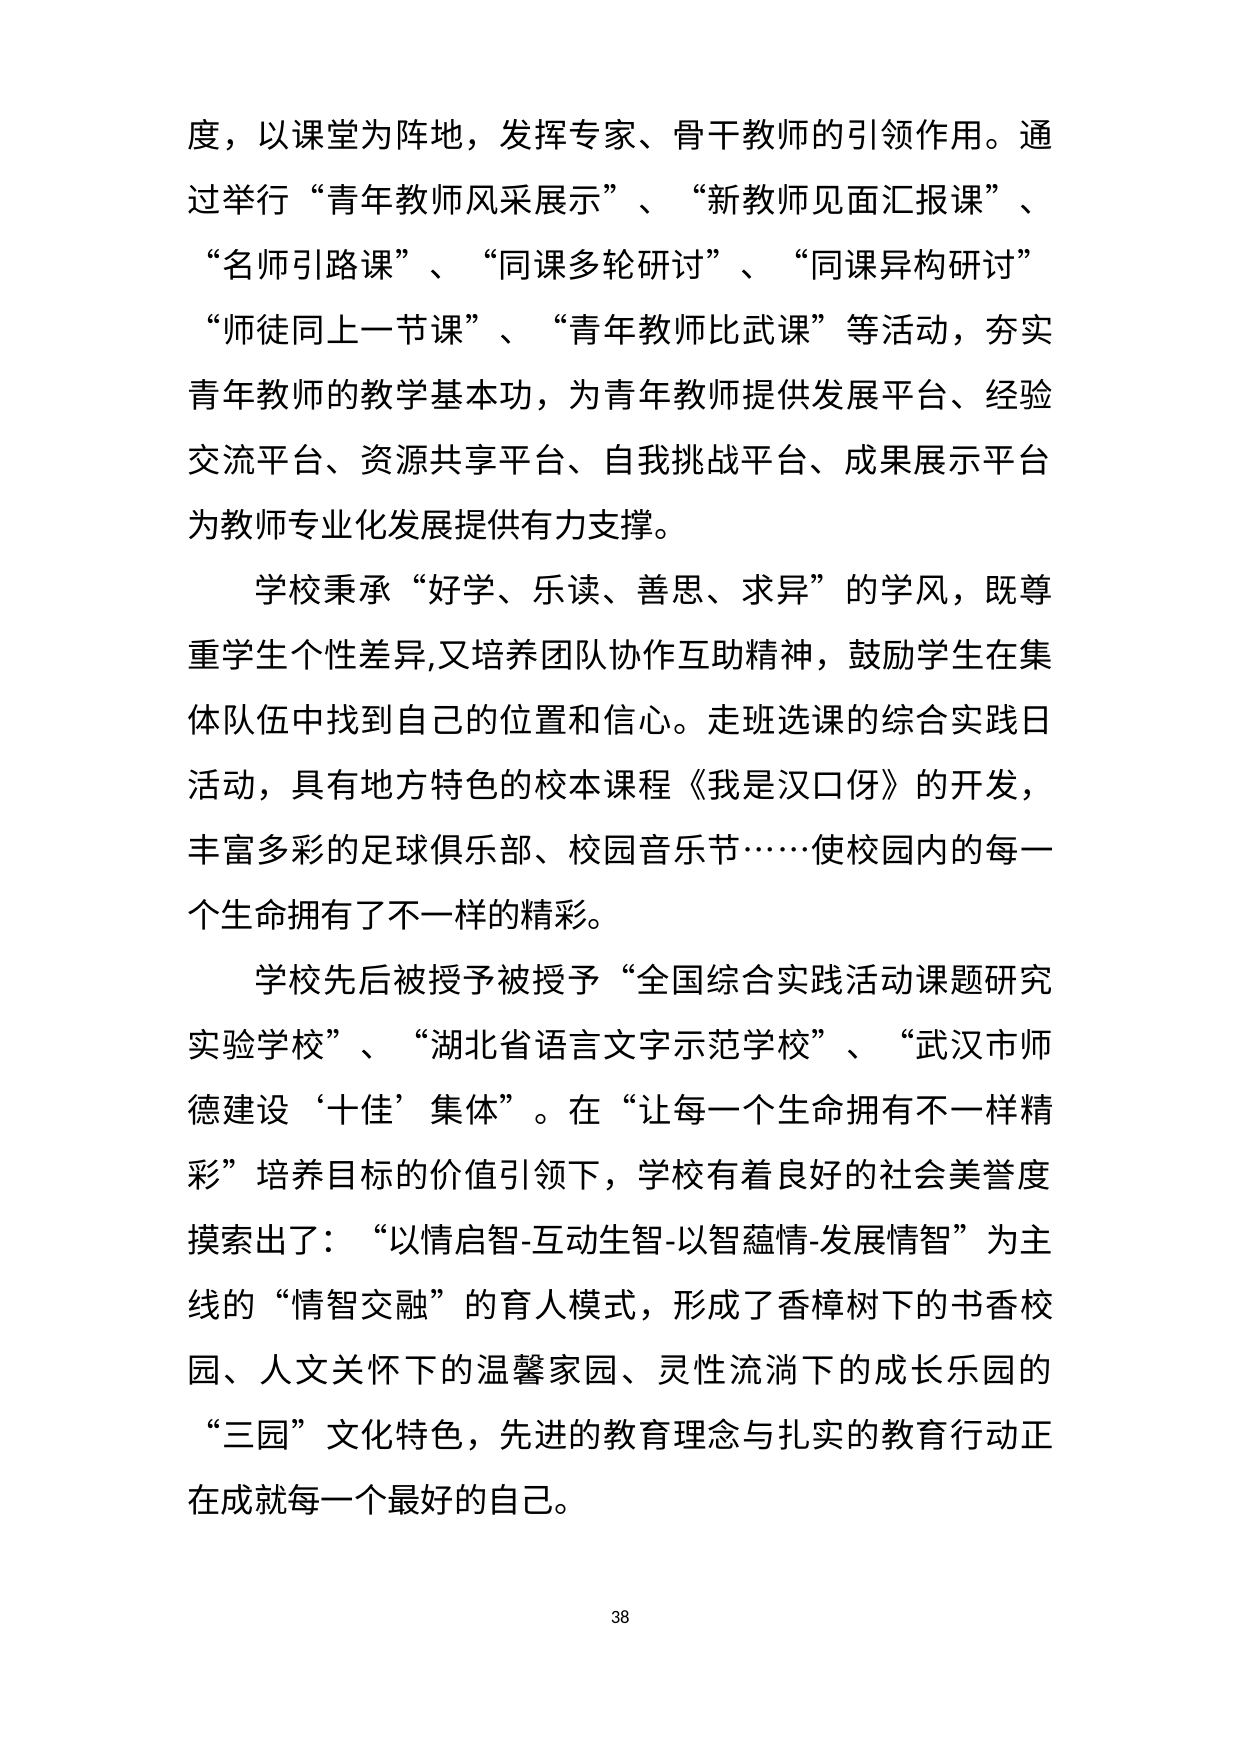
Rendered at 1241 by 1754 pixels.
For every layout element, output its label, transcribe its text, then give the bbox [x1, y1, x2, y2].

text 学校先后被授予被授予“全国综合实践活动课题研究实验学校”、“湖北省语言文字示范学校”、“武汉市师德建设‘十佳’集体”。在“让每一个生命拥有不一样精彩”培养目标的价值引领下，学校有着良好的社会美誉度，摸索出了：“以情启智-互动生智-以智藴情-发展情智”为主线的“情智交融”的育人模式，形成了香樟树下的书香校园、人文关怀下的温馨家园、灵性流淌下的成长乐园的“三园”文化特色，先进的教育理念与扎实的教育行动正在成就每一个最好的自己。 [187, 945, 1053, 1530]
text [187, 100, 1053, 555]
text 学校秉承“好学、乐读、善思、求异”的学风，既尊重学生个性差异,又培养团队协作互助精神，鼓励学生在集体队伍中找到自己的位置和信心。走班选课的综合实践日活动，具有地方特色的校本课程《我是汉口伢》的开发，丰富多彩的足球俱乐部、校园音乐节……使校园内的每一个生命拥有了不一样的精彩。 [187, 555, 1053, 945]
